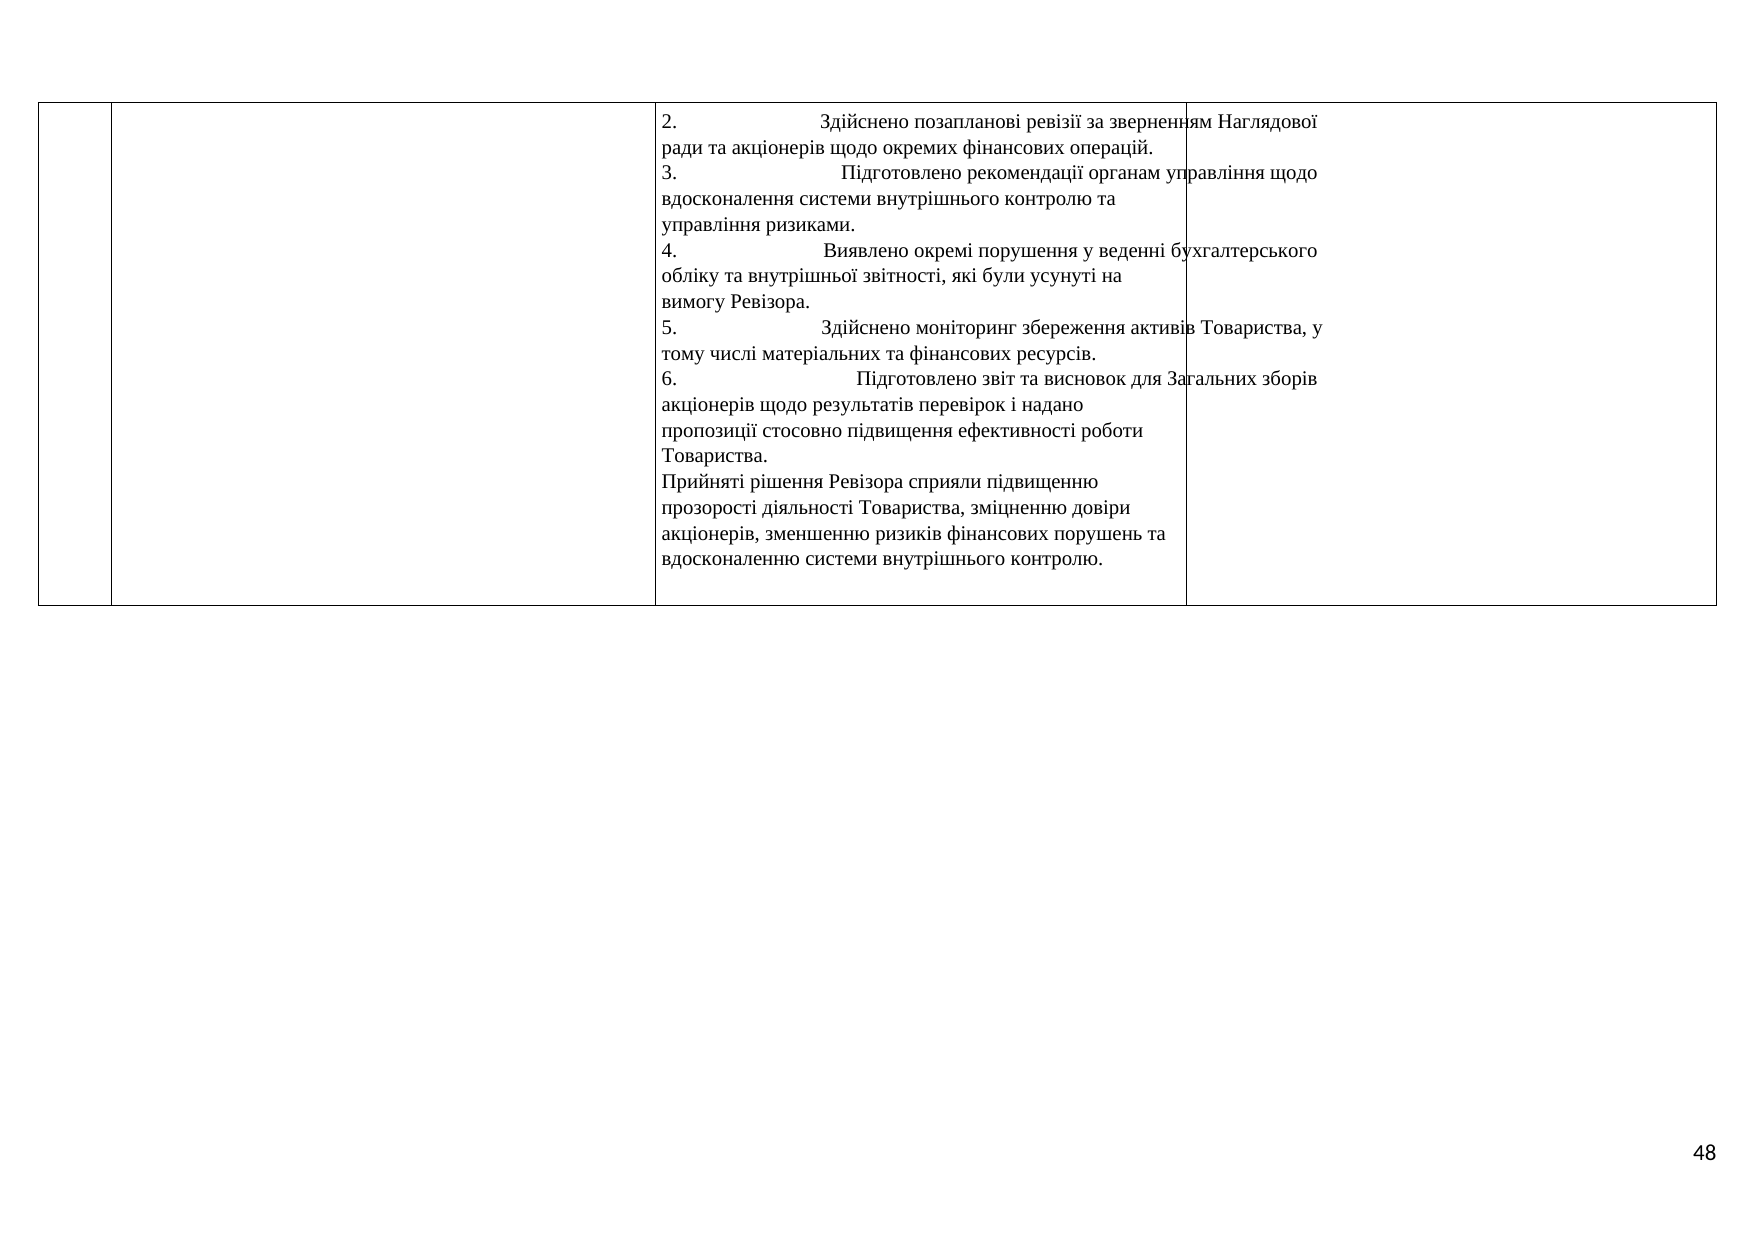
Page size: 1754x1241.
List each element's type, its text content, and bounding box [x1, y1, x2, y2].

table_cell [112, 103, 655, 605]
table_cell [656, 103, 1186, 605]
table_cell 3 [39, 103, 111, 605]
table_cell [1187, 103, 1716, 605]
